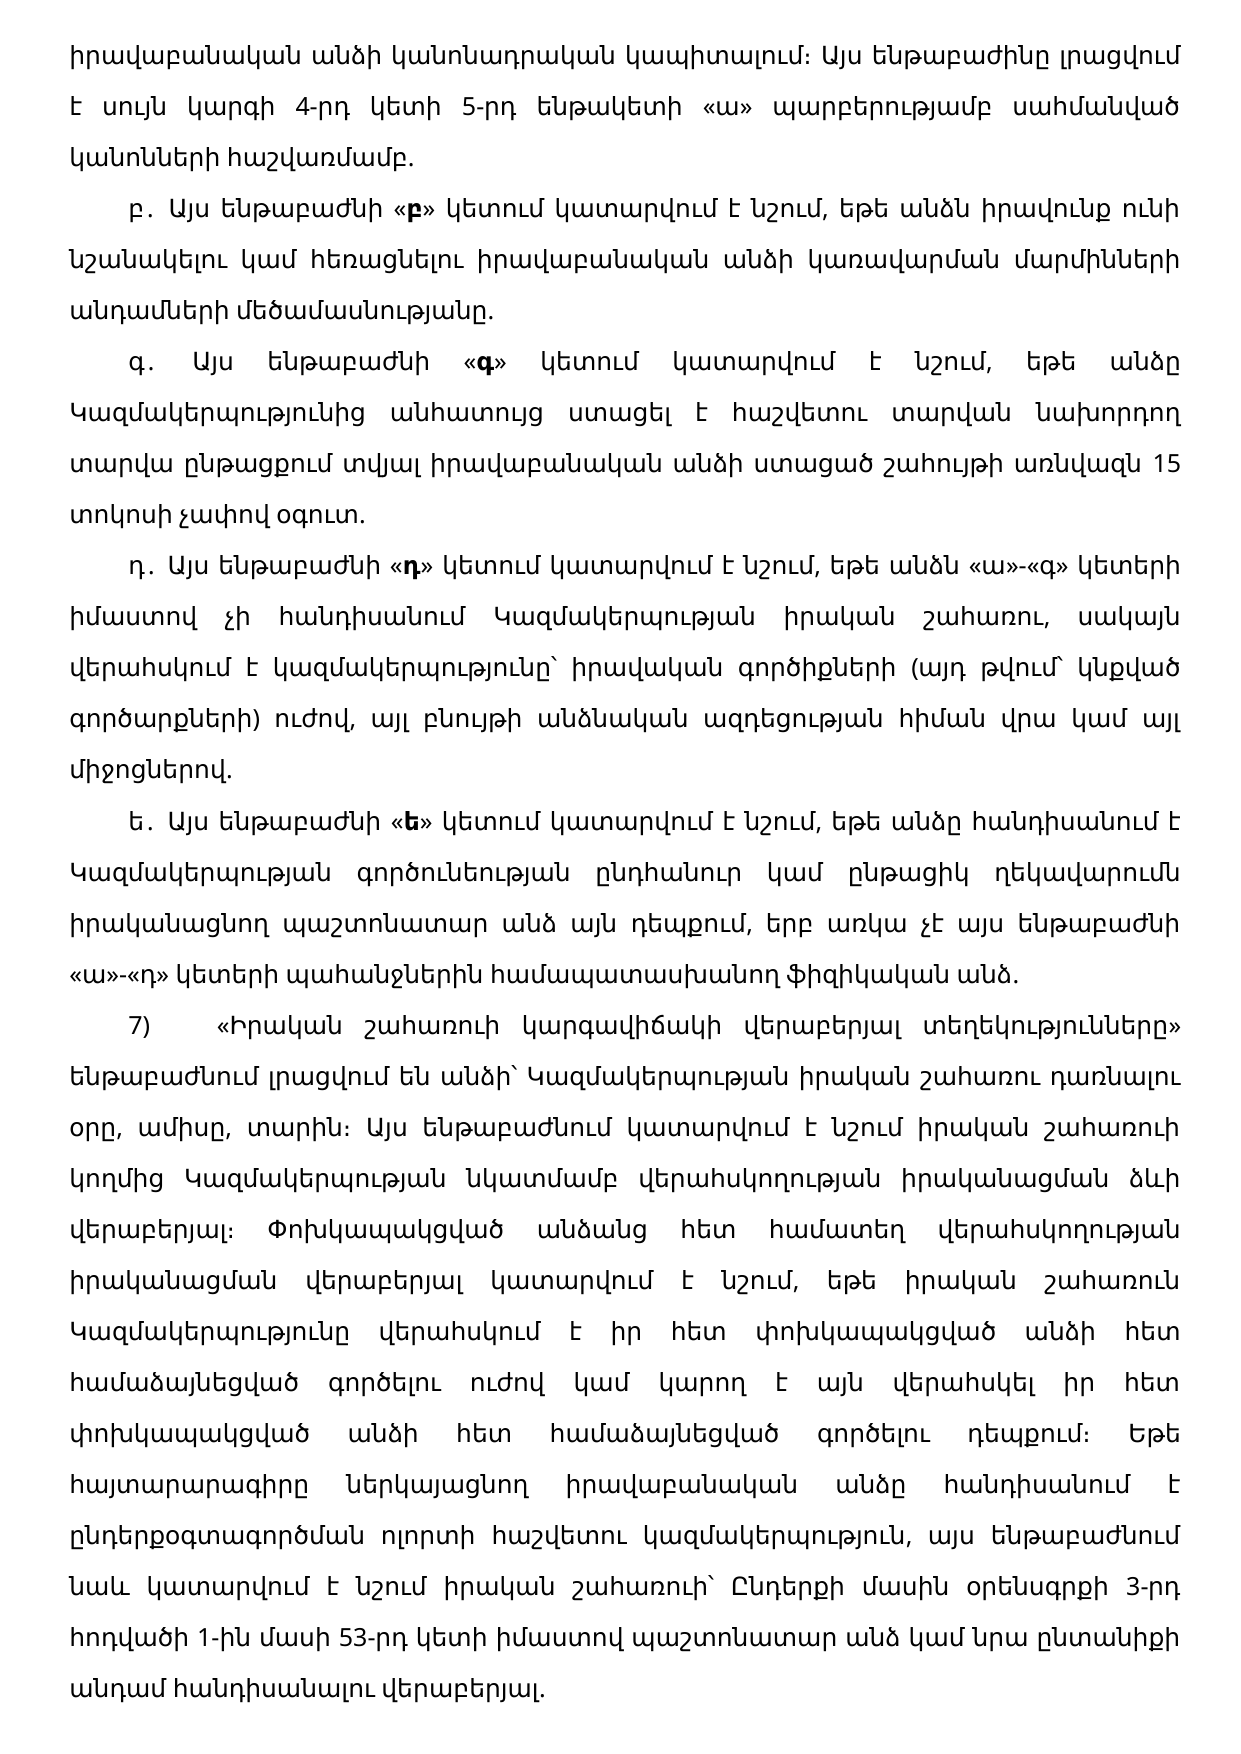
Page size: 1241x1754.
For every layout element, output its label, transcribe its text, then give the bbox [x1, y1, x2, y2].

text ե․ Այս ենթաբաժնի «ե» կետում կատարվում է նշում, եթե անձը հանդիսանում է Կազմակերպության գործունեության ընդհանուր կամ ընթացիկ ղեկավարումն իրականացնող պաշտոնատար անձ այն դեպքում, երբ առկա չէ այս ենթաբաժնի «ա»-«դ» կետերի պահանջներին համապատասխանող ֆիզիկական անձ. [69, 803, 1181, 990]
text բ․ Այս ենթաբաժնի «բ» կետում կատարվում է նշում, եթե անձն իրավունք ունի նշանակելու կամ հեռացնելու իրավաբանական անձի կառավարման մարմինների անդամների մեծամասնությանը. [69, 191, 1181, 327]
text դ․ Այս ենթաբաժնի «դ» կետում կատարվում է նշում, եթե անձն «ա»-«գ» կետերի իմաստով չի հանդիսանում Կազմակերպության իրական շահառու, սակայն վերահսկում է կազմակերպությունը՝ իրավական գործիքների (այդ թվում՝ կնքված գործարքների) ուժով, այլ բնույթի անձնական ազդեցության հիման վրա կամ այլ միջոցներով. [69, 548, 1181, 786]
text գ․ Այս ենթաբաժնի «գ» կետում կատարվում է նշում, եթե անձը Կազմակերպությունից անհատույց ստացել է հաշվետու տարվան նախորդող տարվա ընթացքում տվյալ իրավաբանական անձի ստացած շահույթի առնվազն 15 տոկոսի չափով օգուտ. [69, 344, 1181, 531]
list «Իրական շահառուի կարգավիճակի վերաբերյալ տեղեկությունները» ենթաբաժնում լրացվում են անձի՝ Կազմակերպության իրական շահառու դառնալու օրը, ամիսը, տարին։ Այս ենթաբաժնում կատարվում է նշում իրական շահառուի կողմից Կազմակերպության նկատմամբ վերահսկողության իրականացման ձևի վերաբերյալ։ Փոխկապակցված անձանց հետ համատեղ վերահսկողության իրականացման վերաբերյալ կատարվում է նշում, եթե իրական շահառուն Կազմակերպությունը վերահսկում է իր հետ փոխկապակցված անձի հետ համաձայնեցված գործելու ուժով կամ կարող է այն վերահսկել իր հետ փոխկապակցված անձի հետ համաձայնեցված գործելու դեպքում։ Եթե հայտարարագիրը ներկայացնող իրավաբանական անձը հանդիսանում է ընդերքօգտագործման ոլորտի հաշվետու կազմակերպություն, այս ենթաբաժնում նաև կատարվում է նշում իրական շահառուի՝ Ընդերքի մասին օրենսգրքի 3-րդ հոդվածի 1-ին մասի 53-րդ կետի իմաստով պաշտոնատար անձ կամ նրա ընտանիքի անդամ հանդիսանալու վերաբերյալ. [69, 1007, 1181, 1705]
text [69, 37, 1181, 174]
